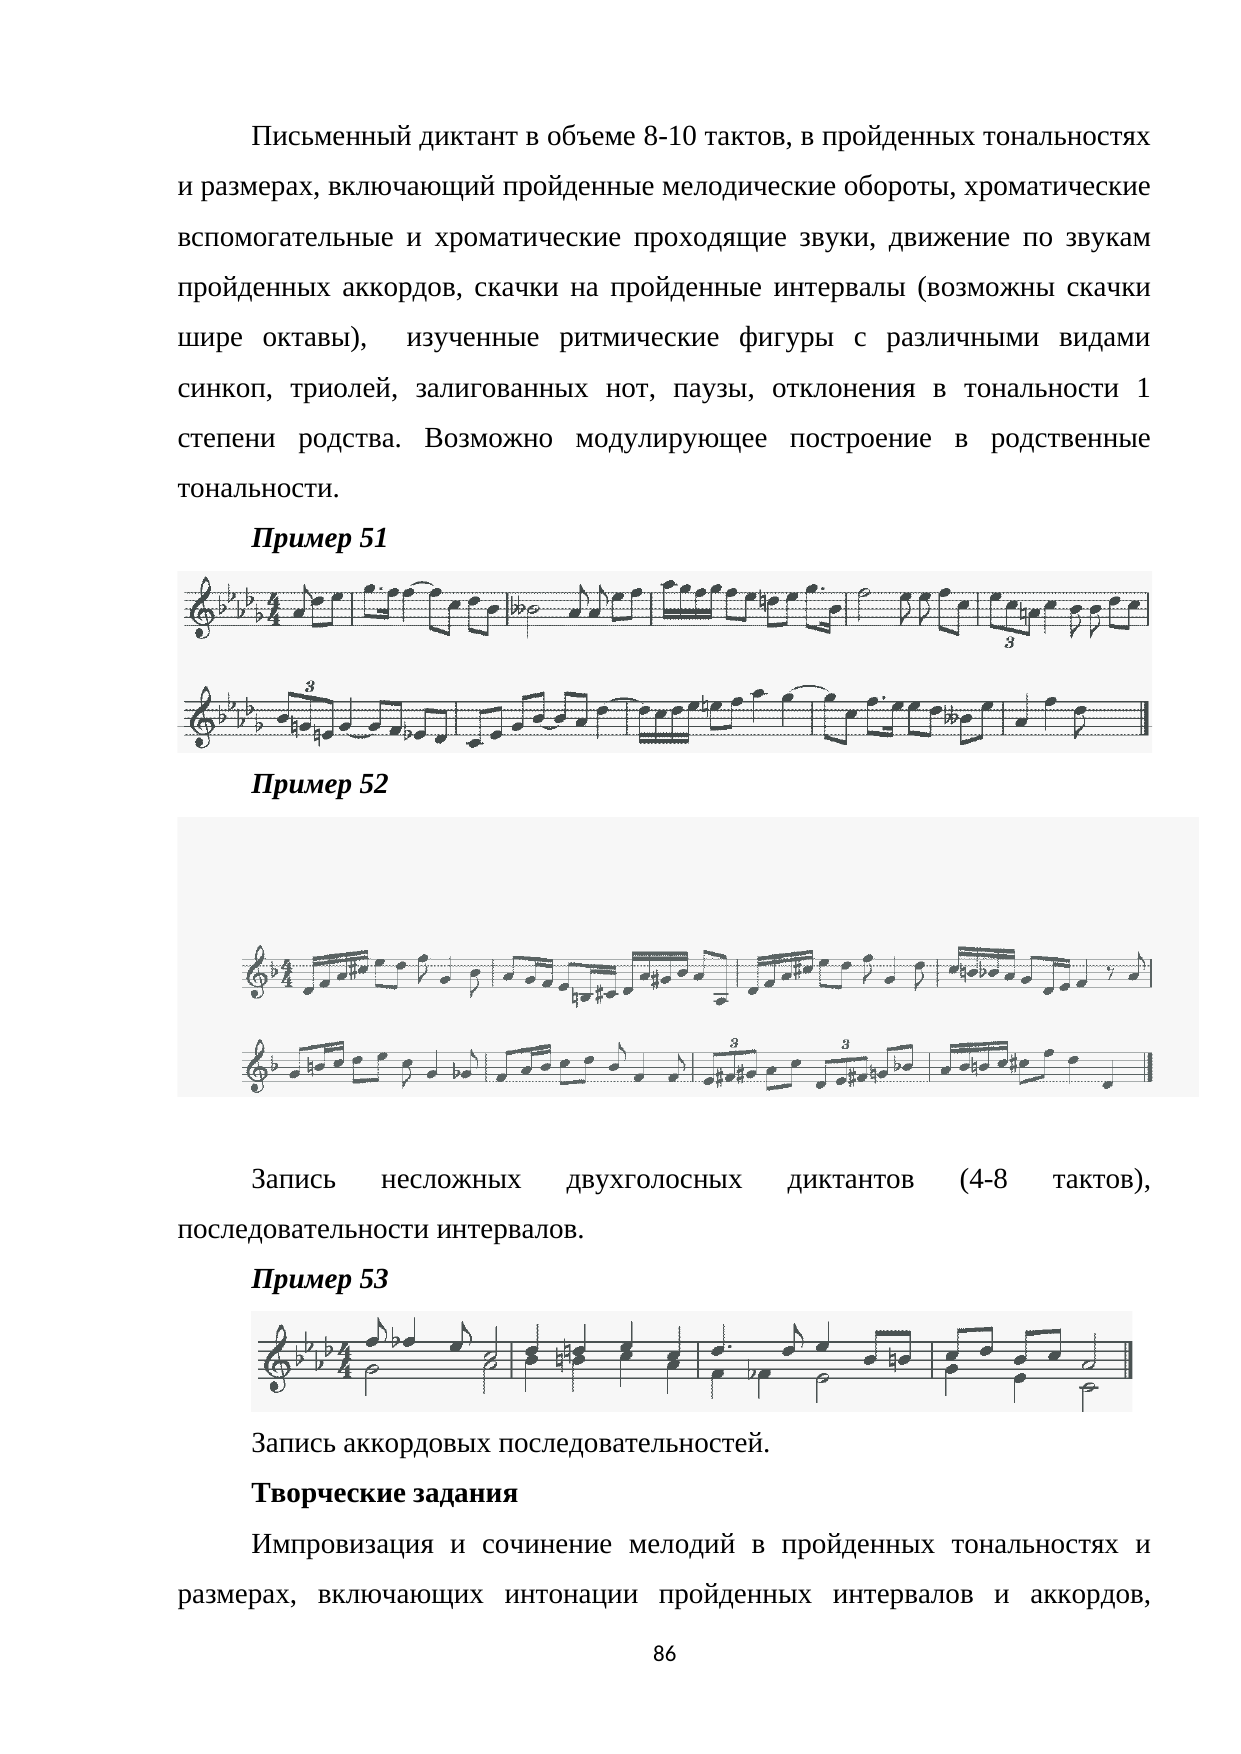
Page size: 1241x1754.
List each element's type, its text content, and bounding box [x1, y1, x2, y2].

text Письменный диктант в объеме 8-10 тактов, в пройденных тональностях и размерах, включающий пройденные мелодические обороты, хроматические вспомогательные и хроматические проходящие звуки, движение по звукам пройденных аккордов, скачки на пройденные интервалы (возможны скачки шире октавы), изученные ритмические фигуры с различными видами синкоп, триолей, залигованных нот, паузы, отклонения в тональности 1 степени родства. Возможно модулирующее построение в родственные тональности. [177, 118, 1152, 504]
picture [177, 817, 1199, 1097]
text Пример 53 [177, 1262, 1152, 1295]
text Пример 51 [177, 521, 1152, 554]
text Пример 52 [177, 767, 1152, 800]
picture [251, 1311, 1133, 1412]
text Запись аккордовых последовательностей. [177, 1425, 1152, 1459]
text Творческие задания [177, 1476, 1152, 1509]
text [177, 1526, 1152, 1610]
text Запись несложных двухголосных диктантов (4-8 тактов), последовательности интервалов. [177, 1161, 1152, 1245]
picture [177, 571, 1153, 753]
